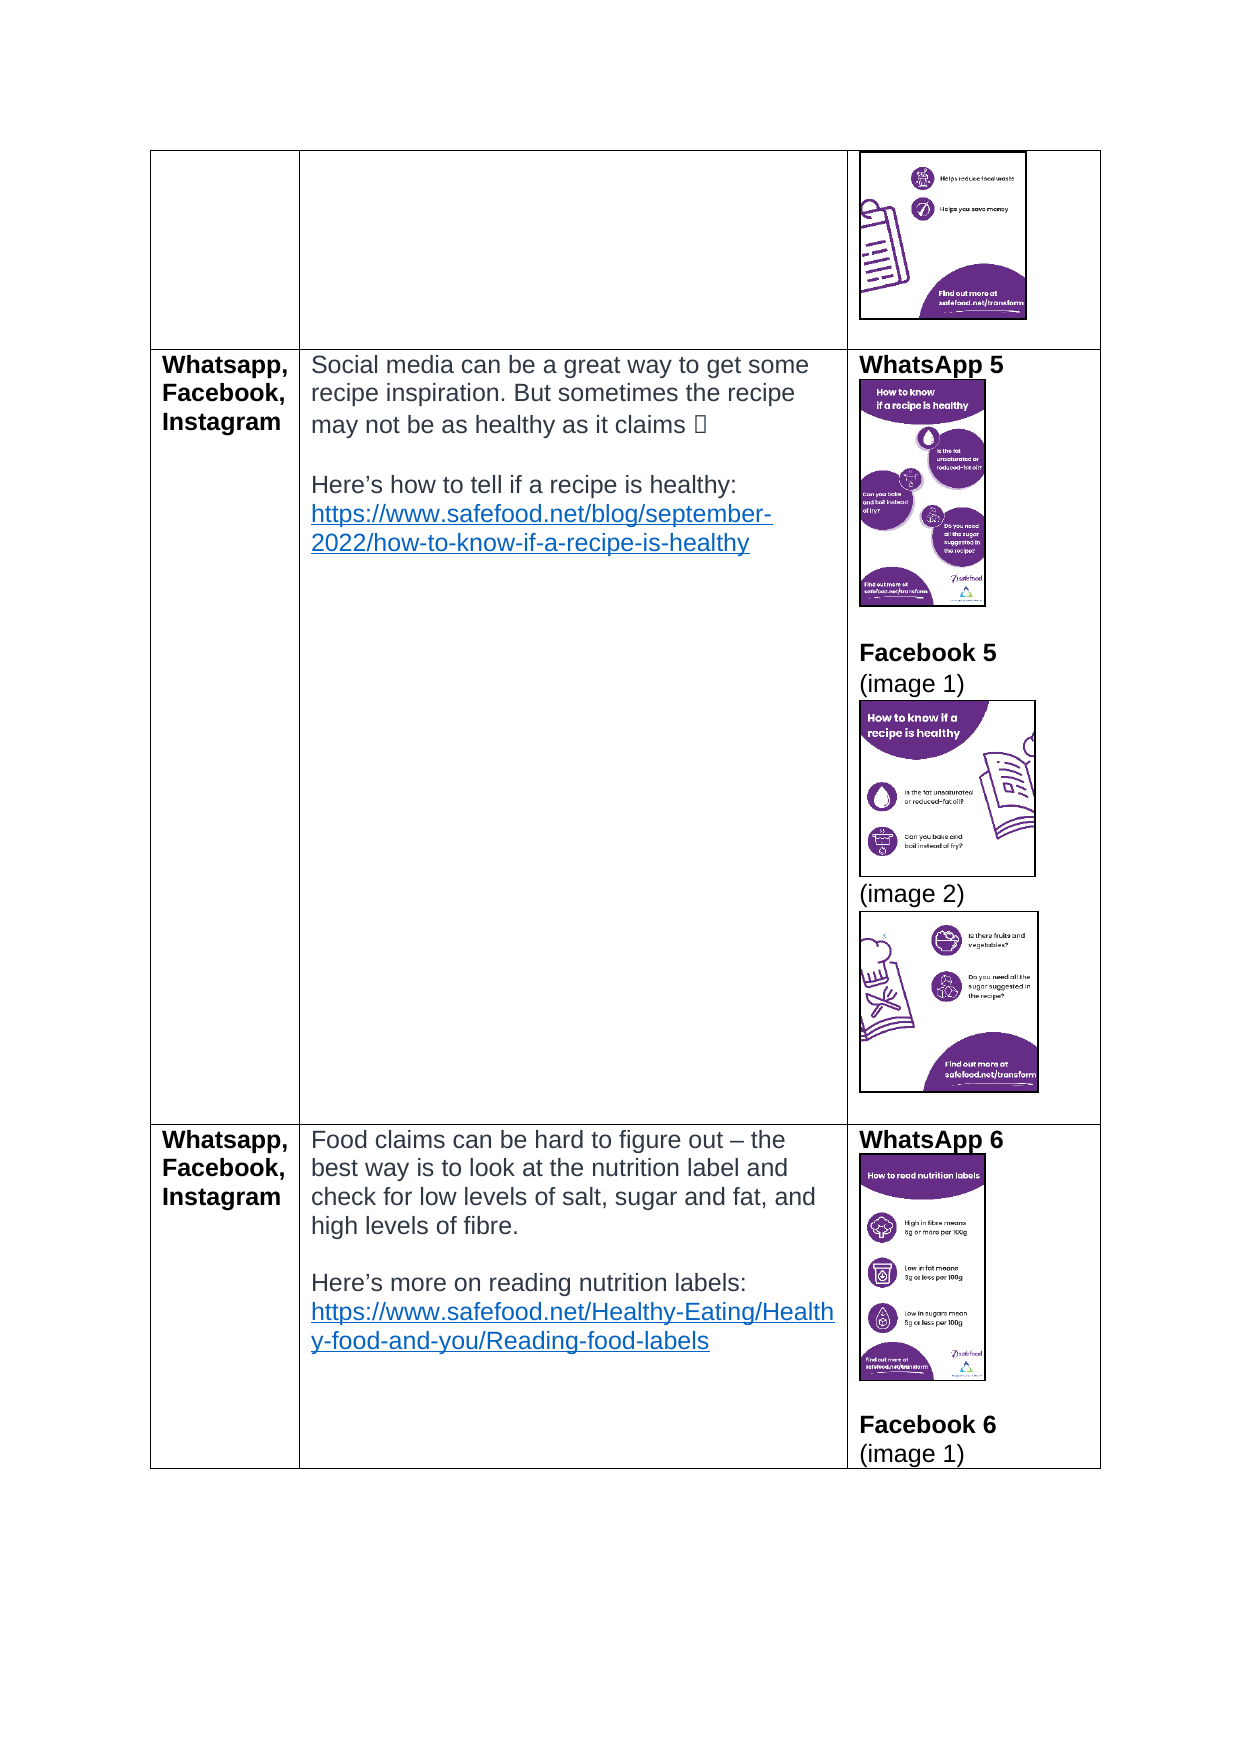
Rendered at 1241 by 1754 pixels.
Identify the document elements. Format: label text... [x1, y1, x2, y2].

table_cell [151, 151, 299, 349]
table_cell Social media can be a great way to get some recipe inspiration. But sometimes the recipe may not be as healthy as it claims 🤔 Here’s how to tell if a recipe is healthy: https://www.safefood.net/blog/september-2022/how-to-know-if-a-recipe-is-healthy [300, 350, 847, 1123]
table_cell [848, 1125, 1100, 1468]
picture [861, 701, 1034, 876]
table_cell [151, 1125, 299, 1468]
picture [861, 1155, 984, 1380]
picture [861, 912, 1037, 1091]
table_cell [300, 151, 847, 349]
picture [861, 153, 1025, 318]
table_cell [848, 151, 1100, 349]
table_cell Whatsapp, Facebook, Instagram [151, 350, 299, 1123]
table_cell WhatsApp 5 Facebook 5 (image 1) (image 2) [848, 350, 1100, 1123]
picture [861, 380, 984, 605]
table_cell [300, 1125, 847, 1468]
